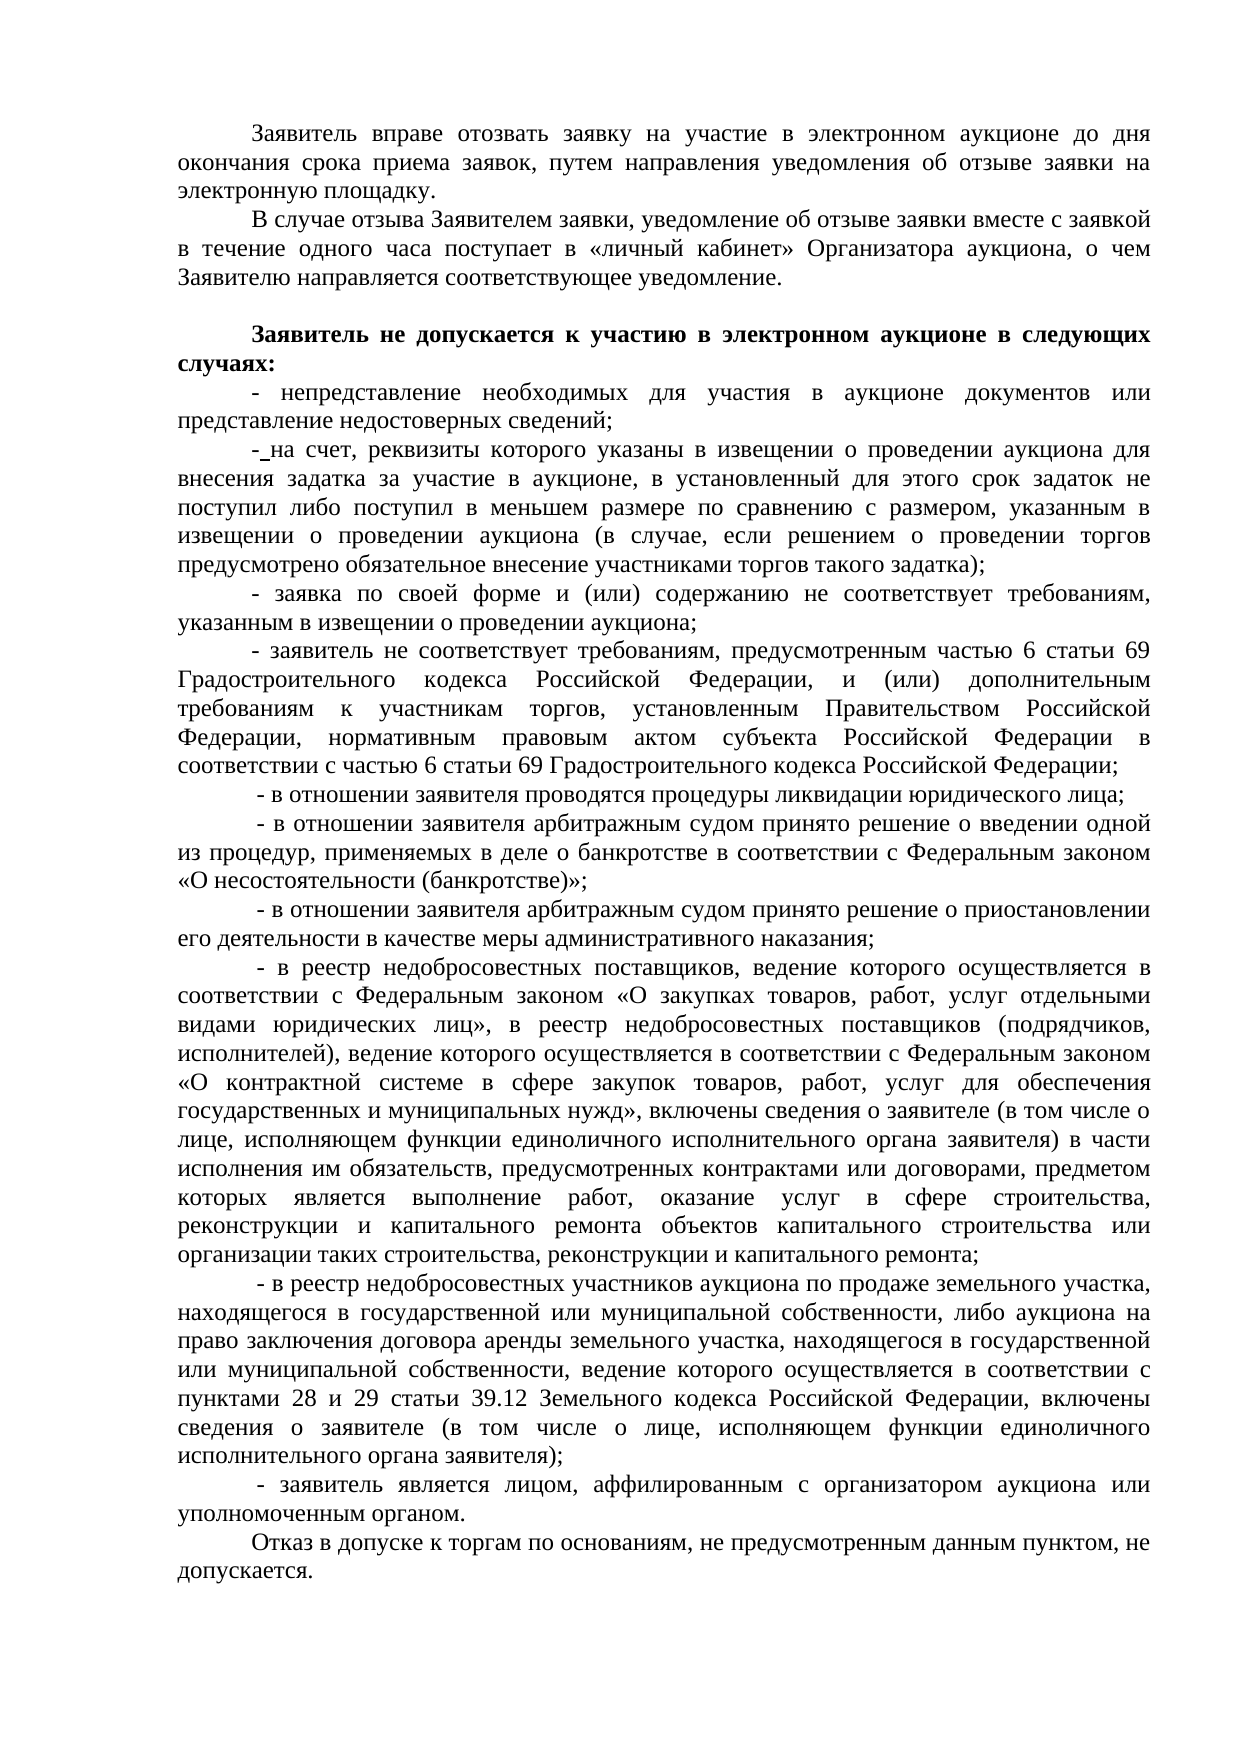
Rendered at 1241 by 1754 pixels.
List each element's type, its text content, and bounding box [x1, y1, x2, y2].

text - в отношении заявителя проводятся процедуры ликвидации юридического лица; [177, 779, 1152, 808]
text Отказ в допуске к торгам по основаниям, не предусмотренным данным пунктом, не допускается. [177, 1527, 1152, 1584]
text - в отношении заявителя арбитражным судом принято решение о приостановлении его деятельности в качестве меры административного наказания; [177, 894, 1152, 952]
text Заявитель не допускается к участию в электронном аукционе в следующих случаях: [177, 319, 1152, 377]
text В случае отзыва Заявителем заявки, уведомление об отзыве заявки вместе с заявкой в течение одного часа поступает в «личный кабинет» Организатора аукциона, о чем Заявителю направляется соответствующее уведомление. [177, 204, 1152, 291]
text - заявка по своей форме и (или) содержанию не соответствует требованиям, указанным в извещении о проведении аукциона; [177, 578, 1152, 636]
text - в реестр недобросовестных поставщиков, ведение которого осуществляется в соответствии с Федеральным законом «О закупках товаров, работ, услуг отдельными видами юридических лиц», в реестр недобросовестных поставщиков (подрядчиков, исполнителей), ведение которого осуществляется в соответствии с Федеральным законом «О контрактной системе в сфере закупок товаров, работ, услуг для обеспечения государственных и муниципальных нужд», включены сведения о заявителе (в том числе о лице, исполняющем функции единоличного исполнительного органа заявителя) в части исполнения им обязательств, предусмотренных контрактами или договорами, предметом которых является выполнение работ, оказание услуг в сфере строительства, реконструкции и капитального ремонта объектов капитального строительства или организации таких строительства, реконструкции и капитального ремонта; [177, 952, 1152, 1268]
text Заявитель вправе отозвать заявку на участие в электронном аукционе до дня окончания срока приема заявок, путем направления уведомления об отзыве заявки на электронную площадку. [177, 118, 1152, 204]
text - непредставление необходимых для участия в аукционе документов или представление недостоверных сведений; [177, 377, 1152, 434]
text - на счет, реквизиты которого указаны в извещении о проведении аукциона для внесения задатка за участие в аукционе, в установленный для этого срок задаток не поступил либо поступил в меньшем размере по сравнению с размером, указанным в извещении о проведении аукциона (в случае, если решением о проведении торгов предусмотрено обязательное внесение участниками торгов такого задатка); [177, 434, 1152, 578]
text - в реестр недобросовестных участников аукциона по продаже земельного участка, находящегося в государственной или муниципальной собственности, либо аукциона на право заключения договора аренды земельного участка, находящегося в государственной или муниципальной собственности, ведение которого осуществляется в соответствии с пунктами 28 и 29 статьи 39.12 Земельного кодекса Российской Федерации, включены сведения о заявителе (в том числе о лице, исполняющем функции единоличного исполнительного органа заявителя); [177, 1268, 1152, 1469]
text - заявитель не соответствует требованиям, предусмотренным частью 6 статьи 69 Градостроительного кодекса Российской Федерации, и (или) дополнительным требованиям к участникам торгов, установленным Правительством Российской Федерации, нормативным правовым актом субъекта Российской Федерации в соответствии с частью 6 статьи 69 Градостроительного кодекса Российской Федерации; [177, 636, 1152, 779]
text - заявитель является лицом, аффилированным с организатором аукциона или уполномоченным органом. [177, 1469, 1152, 1527]
text - в отношении заявителя арбитражным судом принято решение о введении одной из процедур, применяемых в деле о банкротстве в соответствии с Федеральным законом «О несостоятельности (банкротстве)»; [177, 808, 1152, 894]
